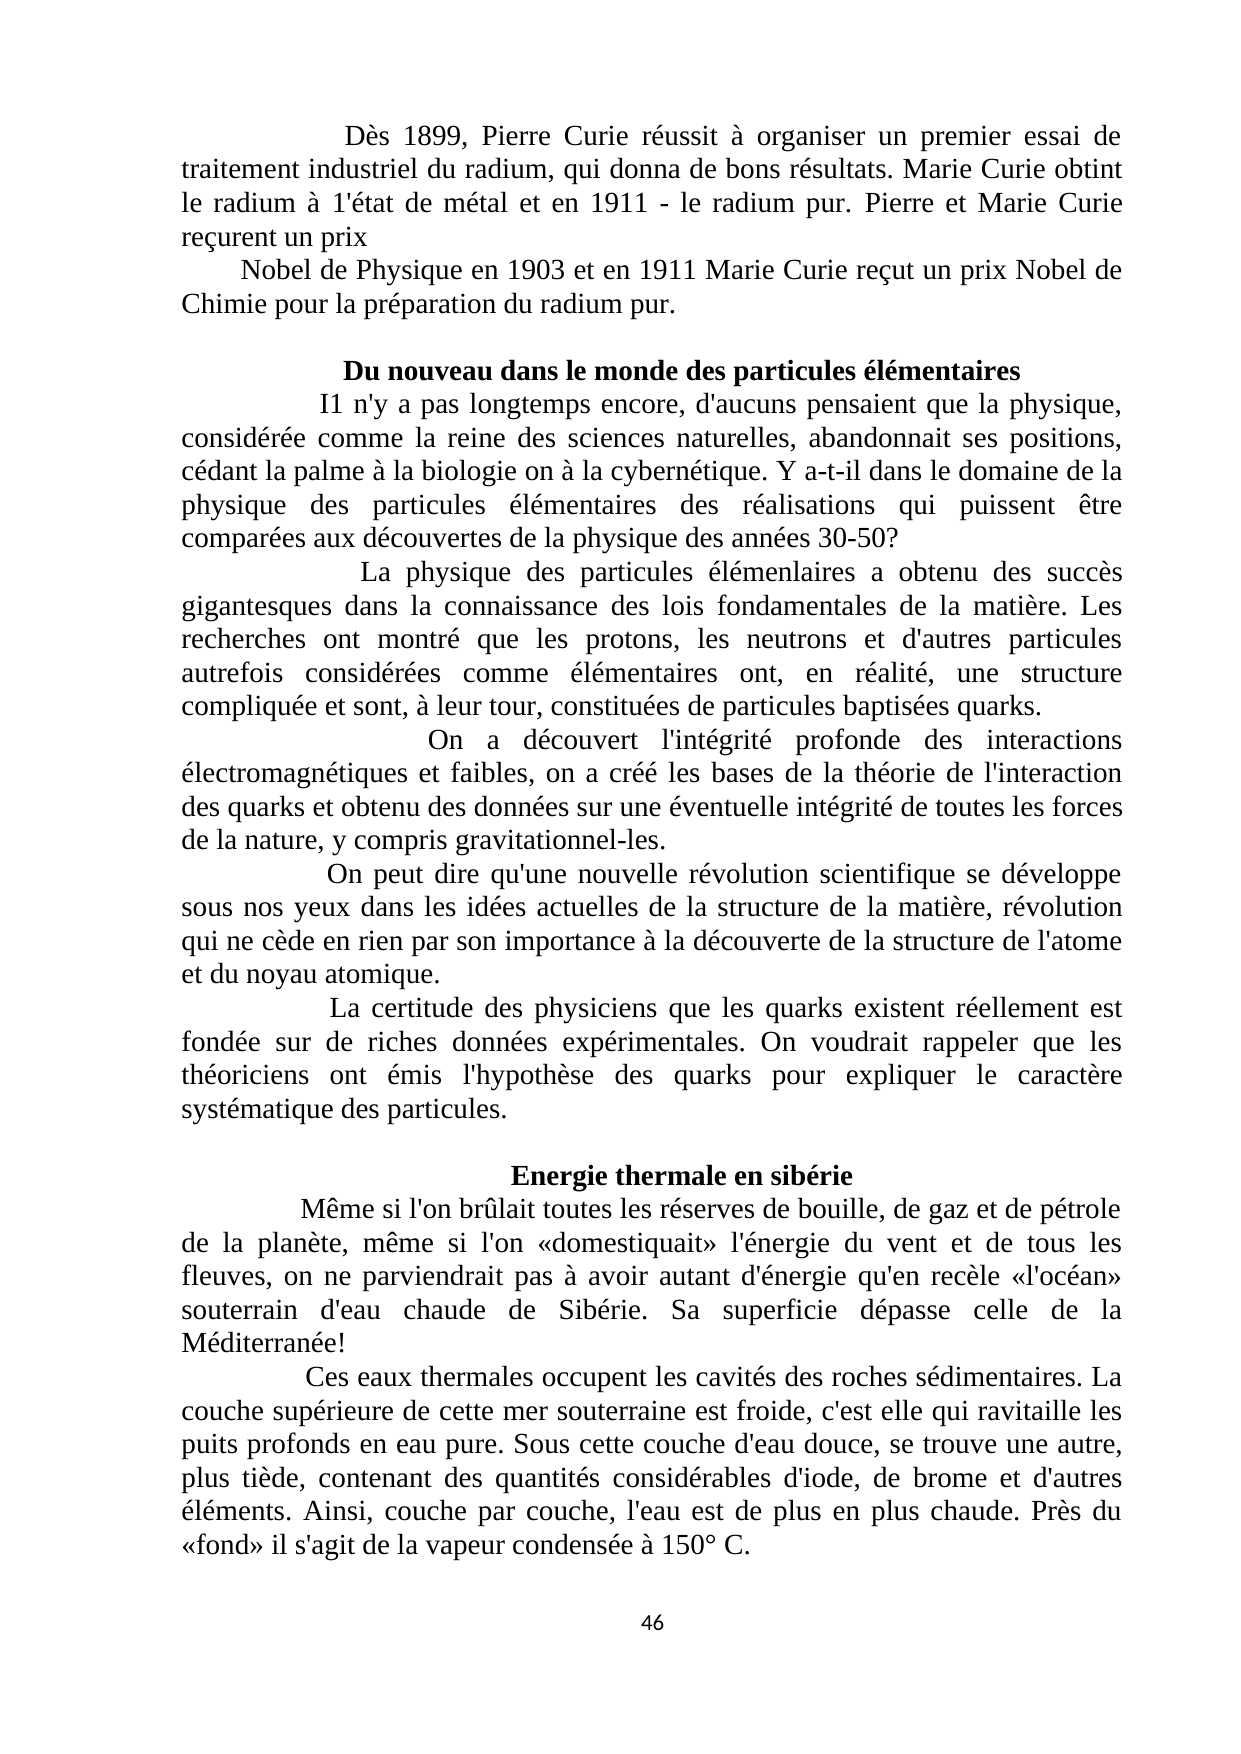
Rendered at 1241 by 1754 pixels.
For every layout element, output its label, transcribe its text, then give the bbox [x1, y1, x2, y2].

text I1 n'y a pas longtemps encore, d'aucuns pensaient que la physique, considérée comme la reine des sciences naturelles, abandonnait ses positions, cédant la palme à la biologie on à la cybernétique. Y a-t-il dans le domaine de la physique des particules élémentaires des réalisations qui puissent être comparées aux découvertes de la physique des années 30-50? [181, 386, 1123, 554]
text Еnergie thermale en sibérie [181, 1158, 1123, 1191]
text On a découvert l'intégrité profonde des interactions électromagnétiques et faibles, on a créé les bases de la théorie de l'interaction des quarks et obtenu des données sur une éventuelle intégrité de toutes les forces de la nature, y compris gravitationnel-les. [181, 722, 1123, 856]
text On peut dire qu'une nouvelle révolution scientifique se développe sous nos yeux dans les idées actuelles de la structure de la matière, révolution qui ne cède en rien par son importance à la découverte de la structure de l'atome et du noyau atomique. [181, 856, 1123, 990]
text Même si l'on brûlait toutes les réserves de bouille, de gaz et de pétrole de la planète, même si l'on «domestiquait» l'énergie du vent et de tous les fleuves, on ne parviendrait pas à avoir autant d'énergie qu'en recèle «l'océan» souterrain d'eau chaude de Sibérie. Sa superficie dépasse celle de la Méditerranée! [181, 1191, 1123, 1359]
text Nobel de Physique en 1903 et en 1911 Marie Curie reçut un prix Nobel de Chimie pour la préparation du radium pur. [181, 252, 1123, 319]
text La certitude des physiciens que les quarks existent réellement est fondée sur de riches données expérimentales. On voudrait rappeler que les théoriciens ont émis l'hypothèse des quarks pour expliquer le caractère systématique des particules. [181, 990, 1123, 1124]
text Du nouveau dans le monde des particules élémentaires [181, 353, 1123, 386]
text La physique des particules élémenlaires a obtenu des succès gigantesques dans la connaissance des lois fondamentales de la matière. Les recherches ont montré que les protons, les neutrons et d'autres particules autrefois considérées comme élémentaires ont, en réalité, une structure compliquée et sont, à leur tour, constituées de particules baptisées quarks. [181, 554, 1123, 722]
text Dès 1899, Pierre Curie réussit à organiser un premier essai de traitement industriel du radium, qui donna de bons résultats. Marie Curie obtint le radium à 1'état de métal et en 1911 - le radium pur. Pierre et Marie Curie reçurent un prix [181, 118, 1123, 252]
text Ces eaux thermales occupent les cavités des roches sédimentaires. La couche supérieure de cette mer souterraine est froide, c'est elle qui ravitaille les puits profonds en eau pure. Sous cette couche d'eau douce, se trouve une autre, plus tiède, contenant des quantités considérables d'iode, de brome et d'autres éléments. Ainsi, couche par couche, l'eau est de plus en plus chaude. Près du «fond» il s'agit de la vapeur condensée à 150° С. [181, 1359, 1123, 1560]
